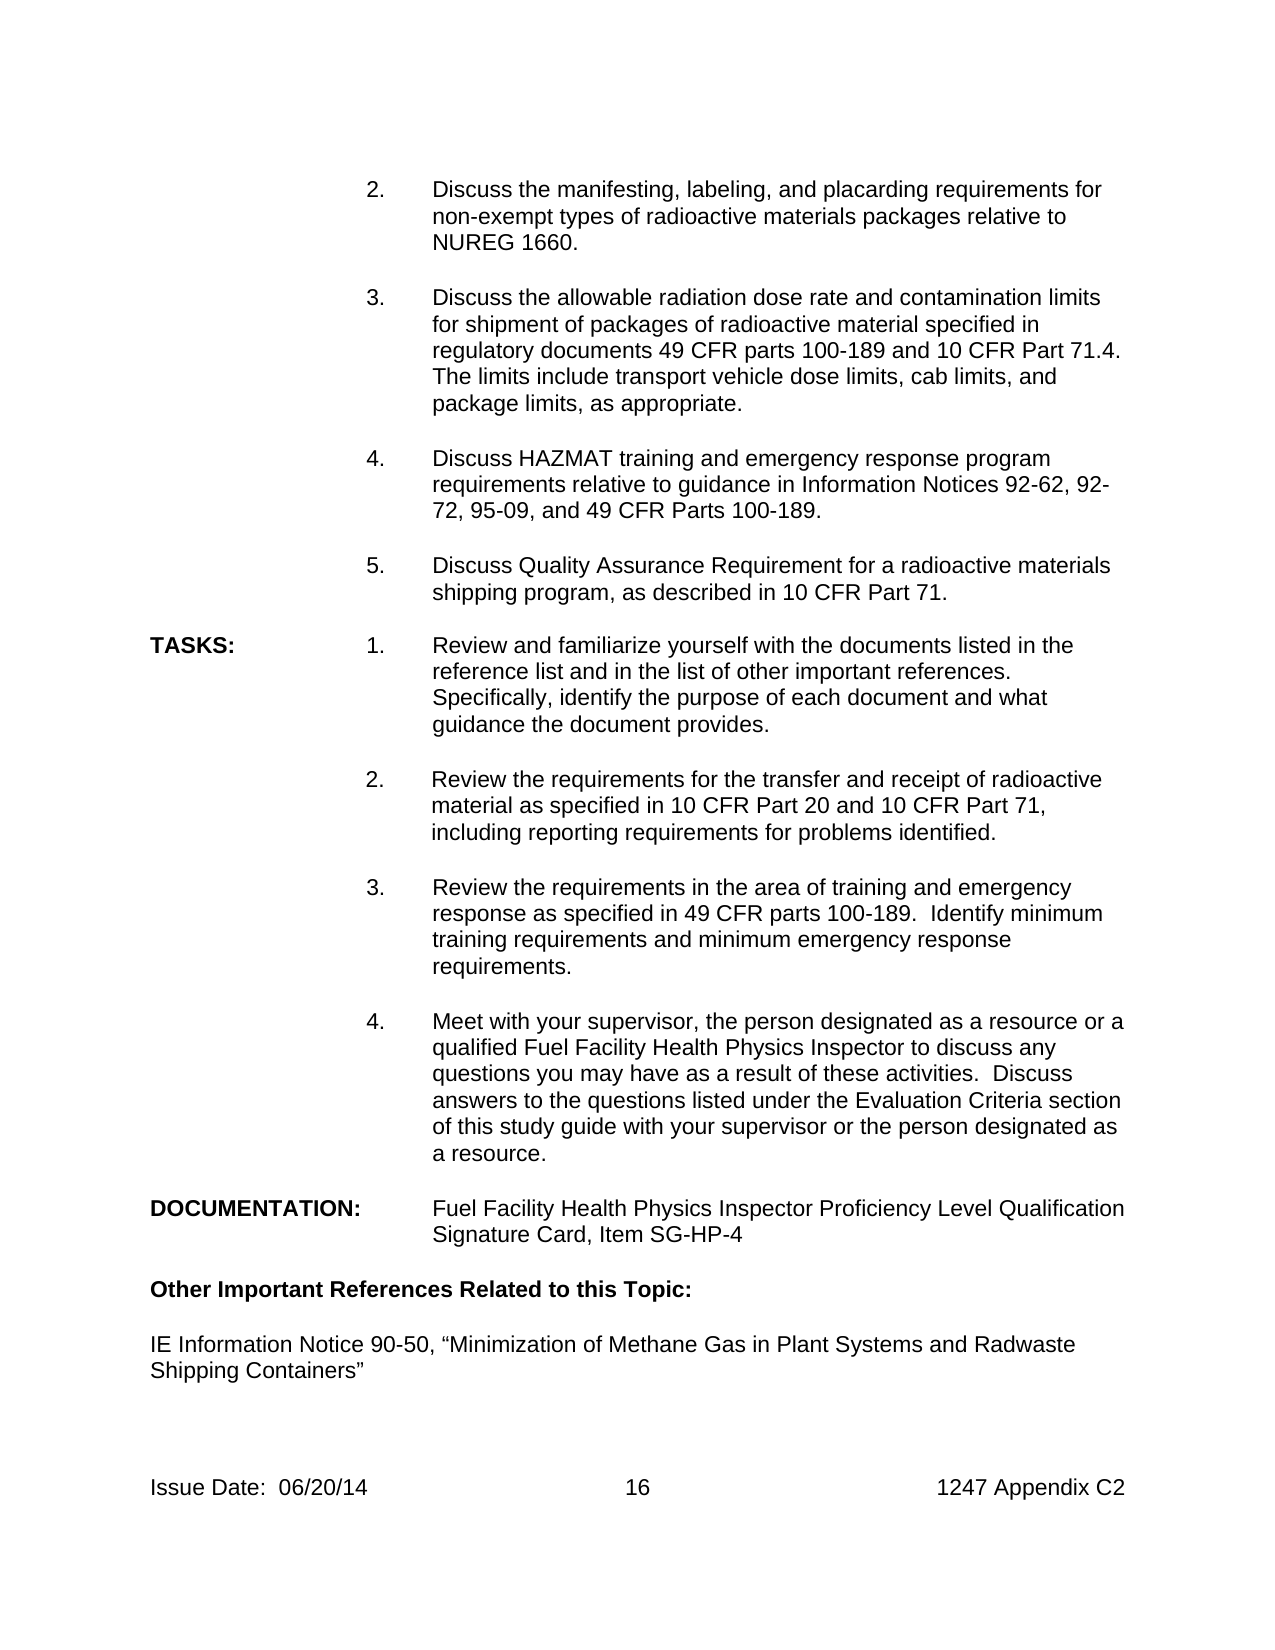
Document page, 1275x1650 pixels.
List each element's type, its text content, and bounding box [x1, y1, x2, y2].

text Discuss HAZMAT training and emergency response program requirements relative to guidance in Information Notices 92-62, 92-72, 95-09, and 49 CFR Parts 100-189. [366, 445, 1125, 552]
text TASKS: 1. Review and familiarize yourself with the documents listed in the reference list and in the list of other important references. Specifically, identify the purpose of each document and what guidance the document provides. [150, 632, 1125, 766]
text DOCUMENTATION: Fuel Facility Health Physics Inspector Proficiency Level Qualification Signature Card, Item SG-HP-4 [150, 1194, 1125, 1276]
text Discuss Quality Assurance Requirement for a radioactive materials shipping program, as described in 10 CFR Part 71. [366, 552, 1125, 605]
subtitle Other Important References Related to this Topic: [150, 1276, 1125, 1331]
text Meet with your supervisor, the person designated as a resource or a qualified Fuel Facility Health Physics Inspector to discuss any questions you may have as a result of these activities. Discuss answers to the questions listed under the Evaluation Criteria section of this study guide with your supervisor or the person designated as a resource. [366, 1008, 1125, 1194]
text IE Information Notice 90-50, “Minimization of Methane Gas in Plant Systems and Radwaste Shipping Containers” [150, 1331, 1125, 1384]
text Review the requirements in the area of training and emergency response as specified in 49 CFR parts 100-189. Identify minimum training requirements and minimum emergency response requirements. [366, 873, 1125, 1008]
text Discuss the allowable radiation dose rate and contamination limits for shipment of packages of radioactive material specified in regulatory documents 49 CFR parts 100-189 and 10 CFR Part 71.4. The limits include transport vehicle dose limits, cab limits, and package limits, as appropriate. [366, 284, 1125, 445]
list Review the requirements for the transfer and receipt of radioactive material as specified in 10 CFR Part 20 and 10 CFR Part 71, including reporting requirements for problems identified. [365, 766, 1125, 873]
text Discuss the manifesting, labeling, and placarding requirements for non-exempt types of radioactive materials packages relative to NUREG 1660. [366, 176, 1125, 284]
